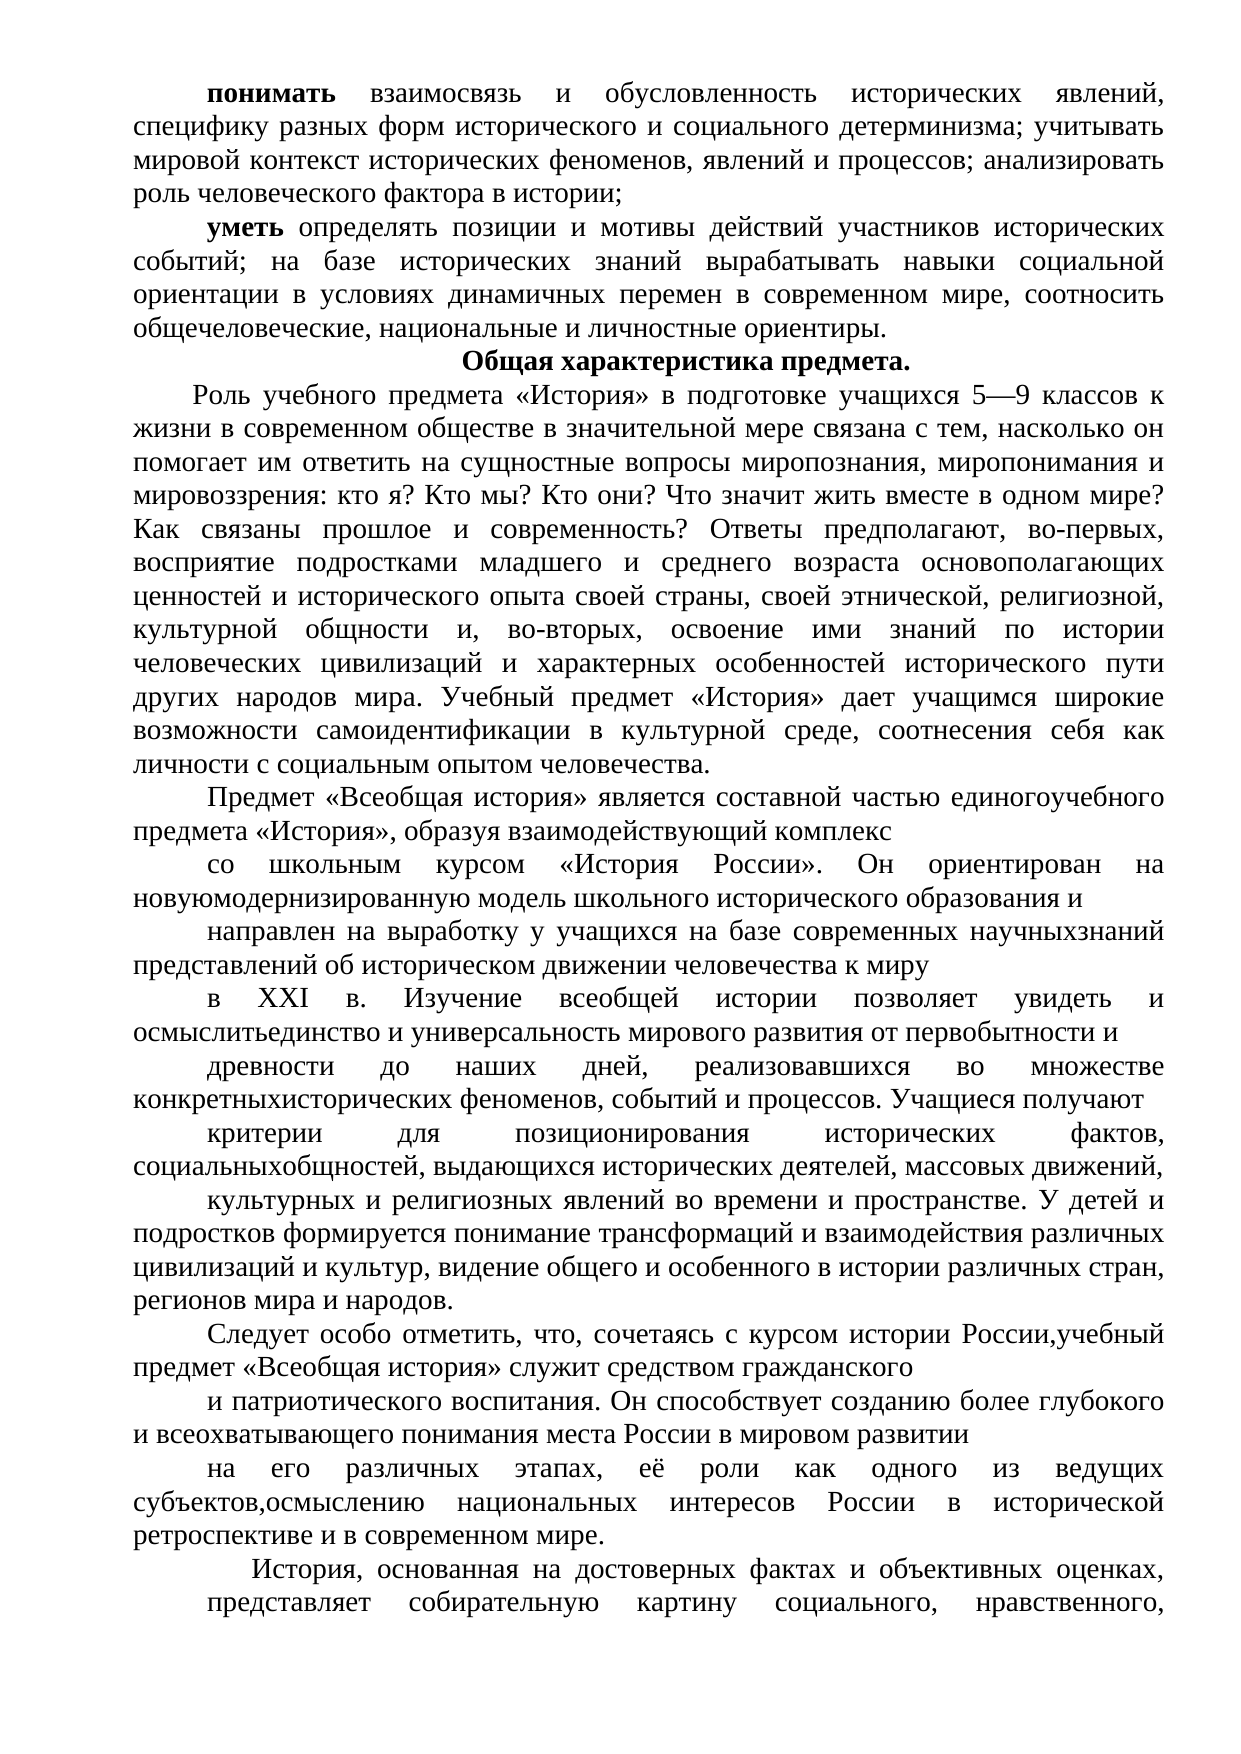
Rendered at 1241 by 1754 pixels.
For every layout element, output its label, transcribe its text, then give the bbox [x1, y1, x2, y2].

text со школьным курсом «История России». Он ориентирован на новуюмодернизированную модель школьного исторического образования и [133, 846, 1165, 913]
text Следует особо отметить, что, сочетаясь с курсом истории России,учебный предмет «Всеобщая история» служит средством гражданского [133, 1316, 1165, 1383]
text на его различных этапах, её роли как одного из ведущих субъектов,осмыслению национальных интересов России в исторической ретроспективе и в современном мире. [133, 1450, 1165, 1551]
text в XXI в. Изучение всеобщей истории позволяет увидеть и осмыслитьединство и универсальность мирового развития от первобытности и [133, 981, 1165, 1048]
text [207, 1551, 1165, 1618]
text древности до наших дней, реализовавшихся во множестве конкретныхисторических феноменов, событий и процессов. Учащиеся получают [133, 1048, 1165, 1115]
text критерии для позиционирования исторических фактов, социальныхобщностей, выдающихся исторических деятелей, массовых движений, [133, 1115, 1165, 1182]
text Предмет «Всеобщая история» является составной частью единогоучебного предмета «История», образуя взаимодействующий комплекс [133, 779, 1165, 846]
text понимать взаимосвязь и обусловленность исторических явлений, специфику разных форм исторического и социального детерминизма; учитывать мировой контекст исторических феноменов, явлений и процессов; анализировать роль человеческого фактора в истории; [133, 75, 1165, 209]
text Роль учебного предмета «История» в подготовке учащихся 5—9 классов к жизни в современном обществе в значительной мере связана с тем, насколько он помогает им ответить на сущностные вопросы миропознания, миропонимания и мировоззрения: кто я? Кто мы? Кто они? Что значит жить вместе в одном мире? Как связаны прошлое и современность? Ответы предполагают, во-первых, восприятие подростками младшего и среднего возраста основополагающих ценностей и исторического опыта своей страны, своей этнической, религиозной, культурной общности и, во-вторых, освоение ими знаний по истории человеческих цивилизаций и характерных особенностей исторического пути других народов мира. Учебный предмет «История» дает учащимся широкие возможности самоидентификации в культурной среде, соотнесения себя как личности с социальным опытом человечества. [133, 377, 1165, 779]
text Общая характеристика предмета. [133, 343, 1165, 377]
text уметь определять позиции и мотивы действий участников исторических событий; на базе исторических знаний вырабатывать навыки социальной ориентации в условиях динамичных перемен в современном мире, соотносить общечеловеческие, национальные и личностные ориентиры. [133, 209, 1165, 343]
text культурных и религиозных явлений во времени и пространстве. У детей и подростков формируется понимание трансформаций и взаимодействия различных цивилизаций и культур, видение общего и особенного в истории различных стран, регионов мира и народов. [133, 1182, 1165, 1316]
text и патриотического воспитания. Он способствует созданию более глубокого и всеохватывающего понимания места России в мировом развитии [133, 1383, 1165, 1450]
text направлен на выработку у учащихся на базе современных научныхзнаний представлений об историческом движении человечества к миру [133, 913, 1165, 981]
